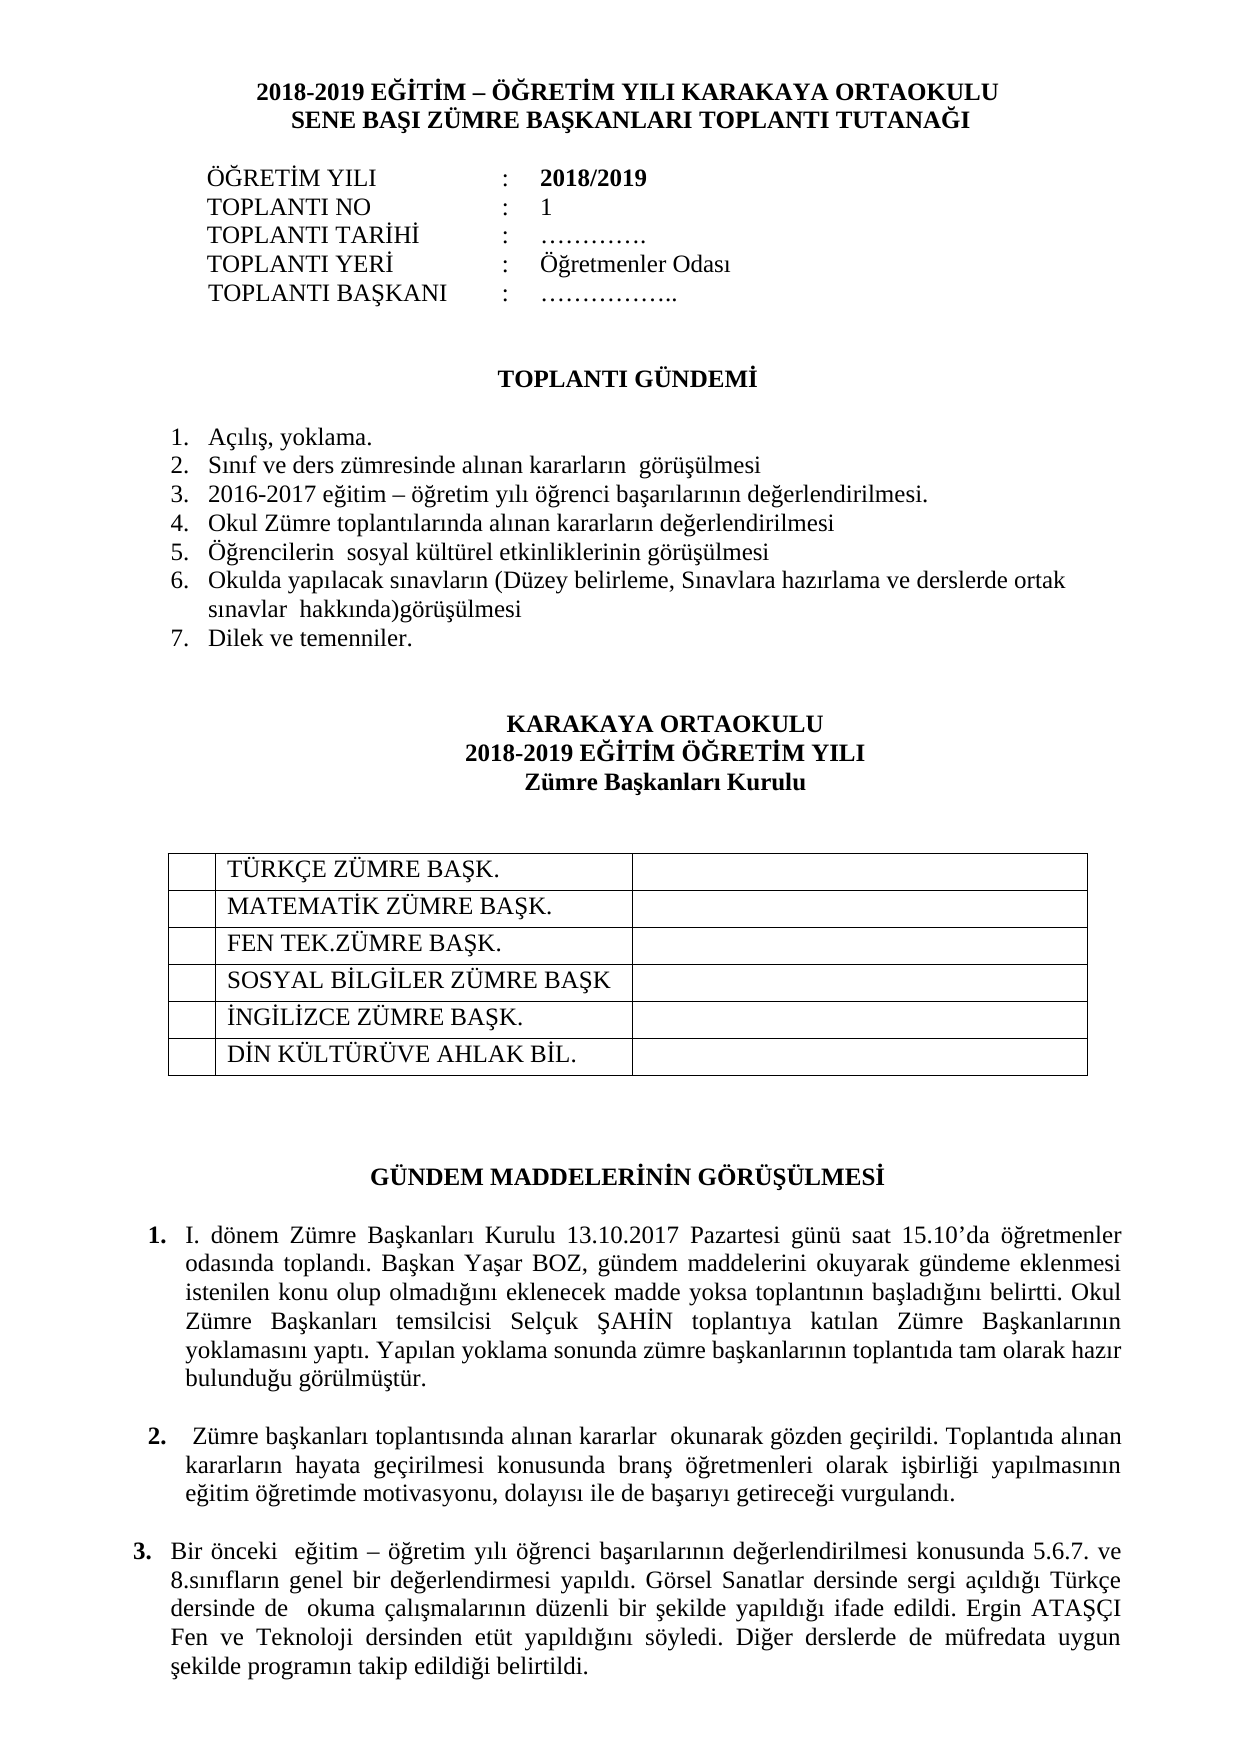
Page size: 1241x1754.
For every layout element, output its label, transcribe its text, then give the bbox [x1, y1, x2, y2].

list 2018-2019 EĞİTİM ÖĞRETİM YILI [208, 738, 1122, 767]
table_cell [633, 891, 1087, 927]
text GÜNDEM MADDELERİNİN GÖRÜŞÜLMESİ [133, 1162, 1122, 1191]
table_header [169, 854, 215, 890]
table_cell [169, 965, 215, 1001]
text TOPLANTI YERİ : Öğretmenler Odası [133, 249, 1122, 278]
text SENE BAŞI ZÜMRE BAŞKANLARI TOPLANTI TUTANAĞI [133, 106, 1122, 134]
table_cell [633, 1002, 1087, 1038]
text 2018-2019 EĞİTİM – ÖĞRETİM YILI KARAKAYA ORTAOKULU [133, 77, 1122, 106]
text ÖĞRETİM YILI : 2018/2019 [133, 163, 1122, 192]
table_cell FEN TEK.ZÜMRE BAŞK. [216, 928, 632, 964]
table_cell [169, 928, 215, 964]
text TOPLANTI BAŞKANI : …………….. [133, 278, 1122, 307]
table_cell İNGİLİZCE ZÜMRE BAŞK. [216, 1002, 632, 1038]
table_cell [633, 1039, 1087, 1075]
table_cell [169, 891, 215, 927]
list Sınıf ve ders zümresinde alınan kararların görüşülmesi [170, 451, 1122, 479]
table_cell SOSYAL BİLGİLER ZÜMRE BAŞK [216, 965, 632, 1001]
table_cell [633, 928, 1087, 964]
table_cell MATEMATİK ZÜMRE BAŞK. [216, 891, 632, 927]
table_cell [169, 1002, 215, 1038]
text TOPLANTI NO : 1 [133, 192, 1122, 221]
list Zümre başkanları toplantısında alınan kararlar okunarak gözden geçirildi. Toplantıda alınan kararların hayata geçirilmesi konusunda branş öğretmenleri olarak işbirliği yapılmasının eğitim öğretimde motivasyonu, dolayısı ile de başarıyı getireceği vurgulandı. [148, 1421, 1122, 1507]
list Bir önceki eğitim – öğretim yılı öğrenci başarılarının değerlendirilmesi konusunda 5.6.7. ve 8.sınıfların genel bir değerlendirmesi yapıldı. Görsel Sanatlar dersinde sergi açıldığı Türkçe dersinde de okuma çalışmalarının düzenli bir şekilde yapıldığı ifade edildi. Ergin ATAŞÇI Fen ve Teknoloji dersinden etüt yapıldığını söyledi. Diğer derslerde de müfredata uygun şekilde programın takip edildiği belirtildi. [133, 1536, 1122, 1680]
list I. dönem Zümre Başkanları Kurulu 13.10.2017 Pazartesi günü saat 15.10’da öğretmenler odasında toplandı. Başkan Yaşar BOZ, gündem maddelerini okuyarak gündeme eklenmesi istenilen konu olup olmadığını eklenecek madde yoksa toplantının başladığını belirtti. Okul Zümre Başkanları temsilcisi Selçuk ŞAHİN toplantıya katılan Zümre Başkanlarının yoklamasını yaptı. Yapılan yoklama sonunda zümre başkanlarının toplantıda tam olarak hazır bulunduğu görülmüştür. [148, 1220, 1122, 1392]
list 2016-2017 eğitim – öğretim yılı öğrenci başarılarının değerlendirilmesi. [170, 479, 1122, 508]
list Açılış, yoklama. [170, 422, 1122, 451]
list KARAKAYA ORTAOKULU [208, 709, 1122, 738]
table_header TÜRKÇE ZÜMRE BAŞK. [216, 854, 632, 890]
list Okul Zümre toplantılarında alınan kararların değerlendirilmesi [170, 508, 1122, 537]
table_cell DİN KÜLTÜRÜVE AHLAK BİL. [216, 1039, 632, 1075]
list Dilek ve temenniler. [170, 623, 1122, 652]
table_cell [633, 965, 1087, 1001]
table_cell [169, 1039, 215, 1075]
text TOPLANTI GÜNDEMİ [133, 364, 1122, 393]
table_header [633, 854, 1087, 890]
list Zümre Başkanları Kurulu [208, 767, 1122, 796]
text TOPLANTI TARİHİ : …………. [133, 221, 1122, 249]
list Öğrencilerin sosyal kültürel etkinliklerinin görüşülmesi [170, 537, 1122, 566]
list Okulda yapılacak sınavların (Düzey belirleme, Sınavlara hazırlama ve derslerde ortak sınavlar hakkında)görüşülmesi [170, 566, 1122, 623]
